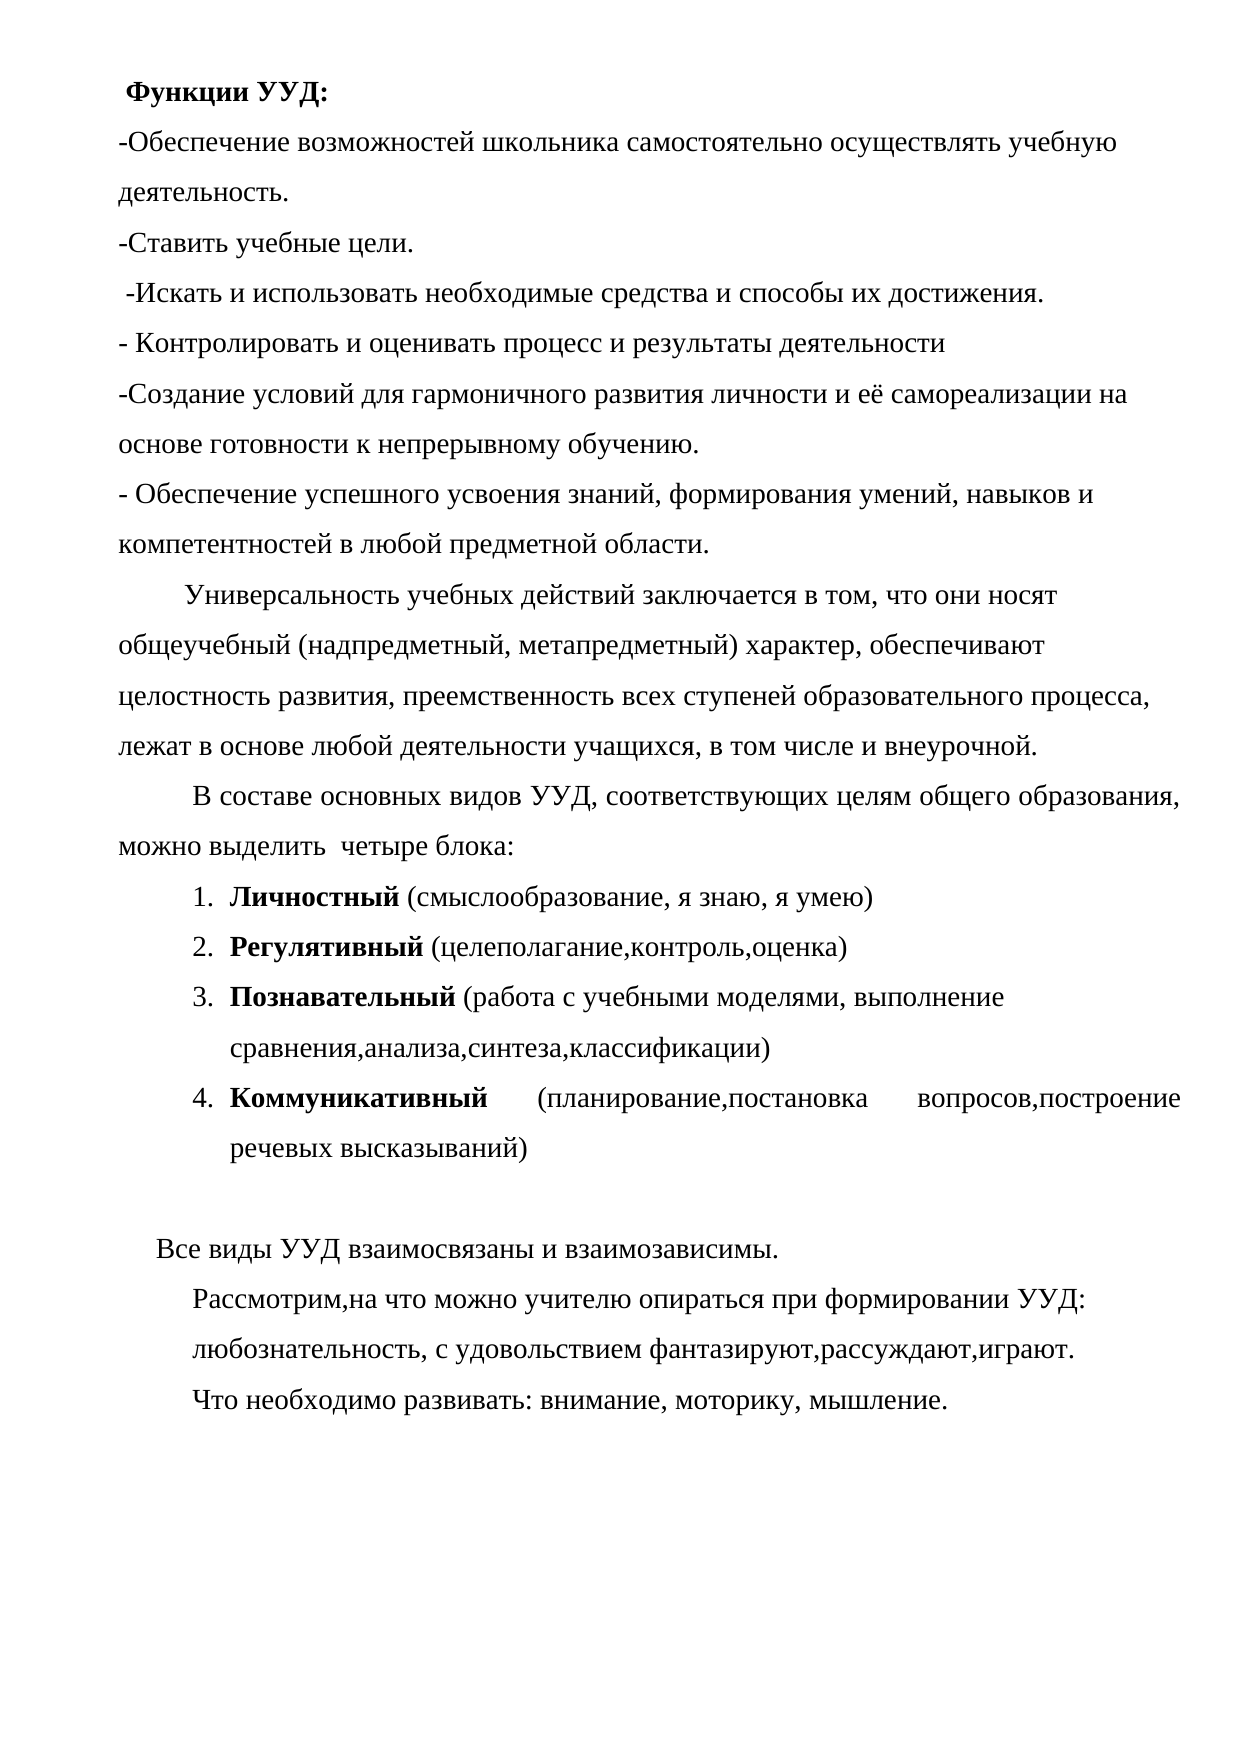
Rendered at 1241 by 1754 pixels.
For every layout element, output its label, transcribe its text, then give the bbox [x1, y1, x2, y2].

text -Создание условий для гармоничного развития личности и её самореализации на основе готовности к непрерывному обучению. [118, 376, 1181, 459]
text -Искать и использовать необходимые средства и способы их достижения. [118, 275, 1181, 309]
text Универсальность учебных действий заключается в том, что они носят общеучебный (надпредметный, метапредметный) характер, обеспечивают целостность развития, преемственность всех ступеней образовательного процесса, лежат в основе любой деятельности учащихся, в том числе и внеурочной. [118, 577, 1181, 761]
text В составе основных видов УУД, соответствующих целям общего образования, можно выделить четыре блока: [118, 778, 1181, 862]
text - Обеспечение успешного усвоения знаний, формирования умений, навыков и компетентностей в любой предметной области. [118, 476, 1181, 560]
text Рассмотрим,на что можно учителю опираться при формировании УУД: [192, 1281, 1181, 1315]
text -Ставить учебные цели. [118, 225, 1181, 258]
text - Контролировать и оценивать процесс и результаты деятельности [118, 325, 1181, 359]
text -Обеспечение возможностей школьника самостоятельно осуществлять учебную деятельность. [118, 124, 1181, 208]
text Все виды УУД взаимосвязаны и взаимозависимы. [81, 1231, 1181, 1264]
list Коммуникативный (планирование,постановка вопросов,построение речевых высказываний) [192, 1080, 1181, 1164]
list Регулятивный (целеполагание,контроль,оценка) [192, 929, 1181, 963]
list Личностный (смыслообразование, я знаю, я умею) [192, 879, 1181, 912]
list Познавательный (работа с учебными моделями, выполнение сравнения,анализа,синтеза,классификации) [192, 979, 1181, 1063]
text любознательность, с удовольствием фантазируют,рассуждают,играют. [192, 1332, 1181, 1365]
text Функции УУД: [118, 74, 1181, 107]
text Что необходимо развивать: внимание, моторику, мышление. [192, 1382, 1181, 1416]
